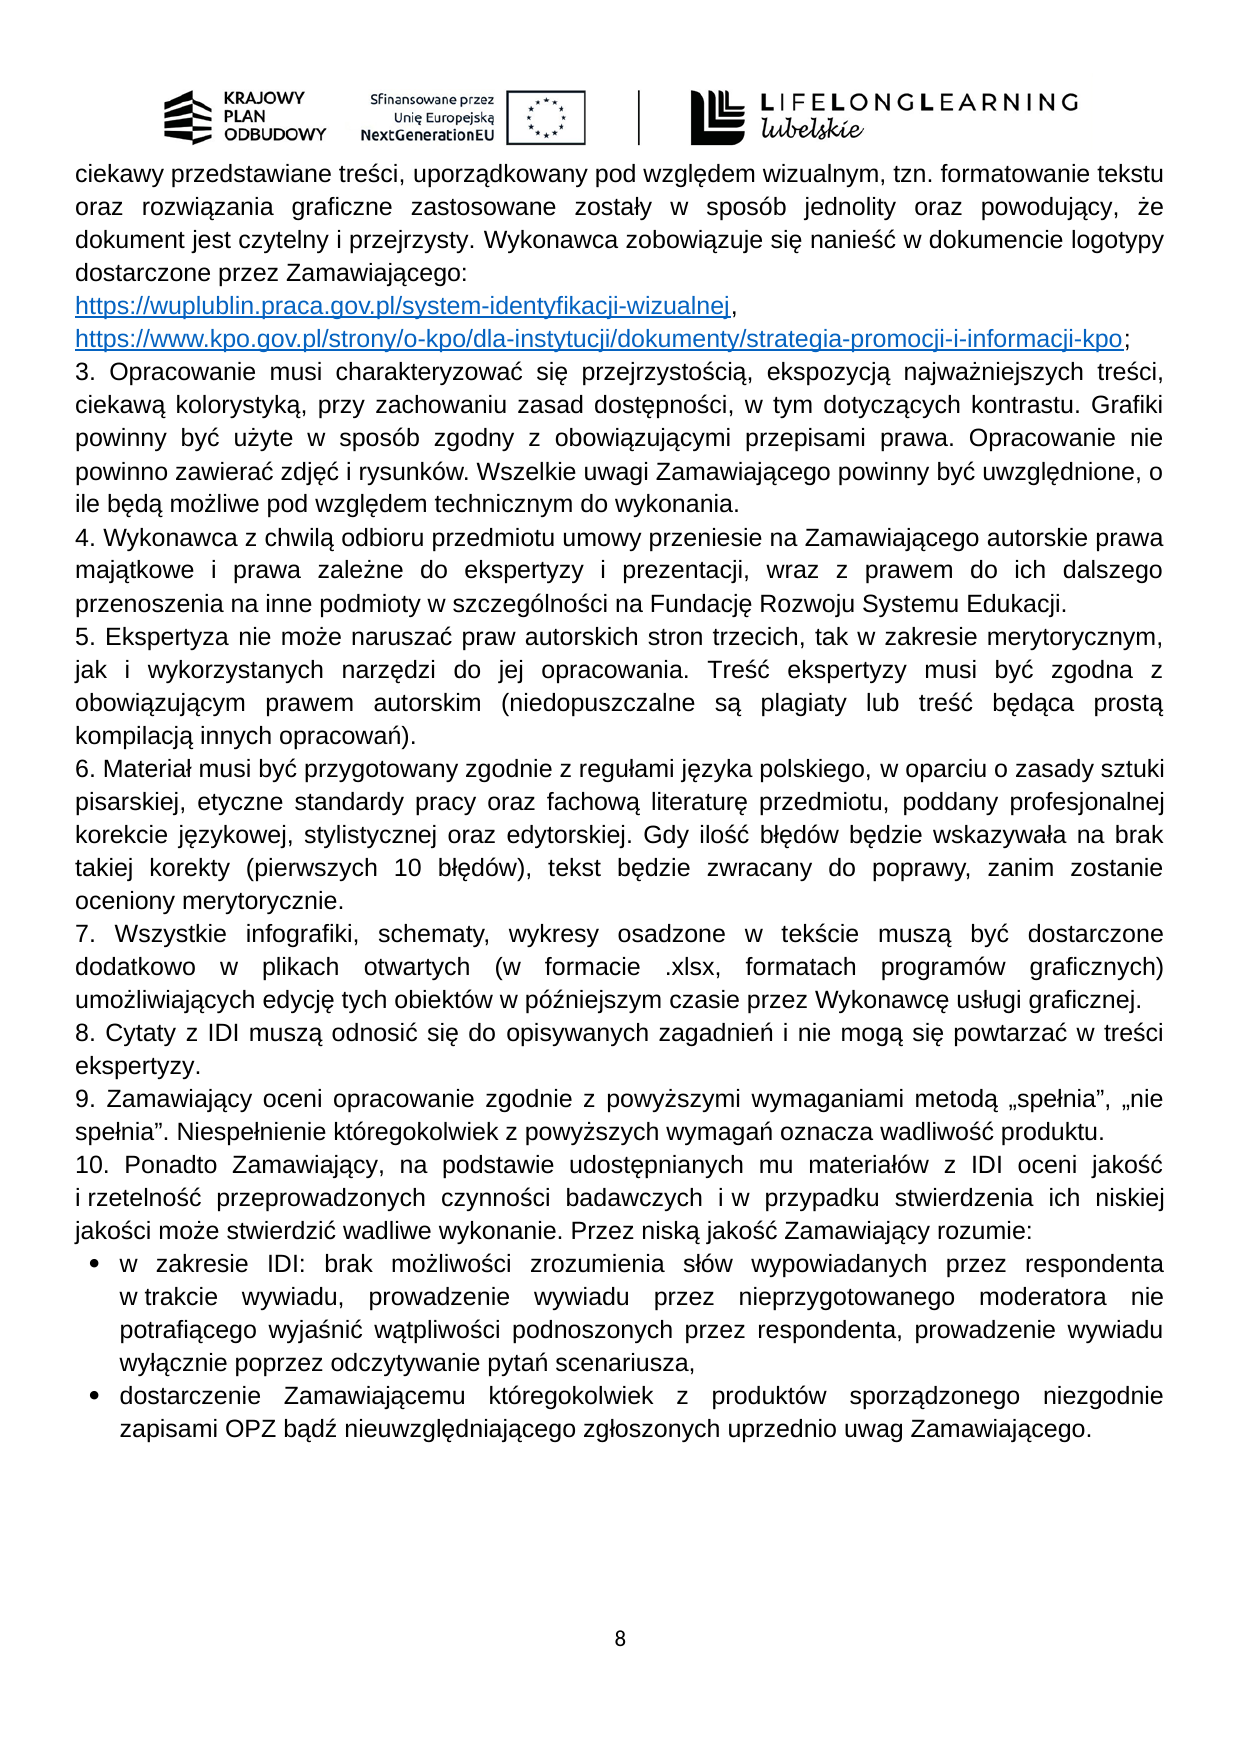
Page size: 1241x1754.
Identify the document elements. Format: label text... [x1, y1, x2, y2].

picture [147, 73, 1093, 160]
text https://www.kpo.gov.pl/strony/o-kpo/dla-instytucji/dokumenty/strategia-promocji-i-informacji-kpo; [75, 324, 1165, 353]
text 10. Ponadto Zamawiający, na podstawie udostępnianych mu materiałów z IDI oceni jakość i rzetelność przeprowadzonych czynności badawczych i w przypadku stwierdzenia ich niskiej jakości może stwierdzić wadliwe wykonanie. Przez niską jakość Zamawiający rozumie: [75, 1150, 1165, 1245]
text 9. Zamawiający oceni opracowanie zgodnie z powyższymi wymaganiami metodą „spełnia”, „nie spełnia”. Niespełnienie któregokolwiek z powyższych wymagań oznacza wadliwość produktu. [75, 1084, 1165, 1146]
list dostarczenie Zamawiającemu któregokolwiek z produktów sporządzonego niezgodnie zapisami OPZ bądź nieuwzględniającego zgłoszonych uprzednio uwag Zamawiającego. [90, 1381, 1165, 1443]
text https://wuplublin.praca.gov.pl/system-identyfikacji-wizualnej, [75, 291, 1165, 320]
text 4. Wykonawca z chwilą odbioru przedmiotu umowy przeniesie na Zamawiającego autorskie prawa majątkowe i prawa zależne do ekspertyzy i prezentacji, wraz z prawem do ich dalszego przenoszenia na inne podmioty w szczególności na Fundację Rozwoju Systemu Edukacji. [75, 522, 1165, 617]
text 5. Ekspertyza nie może naruszać praw autorskich stron trzecich, tak w zakresie merytorycznym, jak i wykorzystanych narzędzi do jej opracowania. Treść ekspertyzy musi być zgodna z obowiązującym prawem autorskim (niedopuszczalne są plagiaty lub treść będąca prostą kompilacją innych opracowań). [75, 622, 1165, 749]
text 7. Wszystkie infografiki, schematy, wykresy osadzone w tekście muszą być dostarczone dodatkowo w plikach otwartych (w formacie .xlsx, formatach programów graficznych) umożliwiających edycję tych obiektów w późniejszym czasie przez Wykonawcę usługi graficznej. [75, 919, 1165, 1013]
text 6. Materiał musi być przygotowany zgodnie z regułami języka polskiego, w oparciu o zasady sztuki pisarskiej, etyczne standardy pracy oraz fachową literaturę przedmiotu, poddany profesjonalnej korekcie językowej, stylistycznej oraz edytorskiej. Gdy ilość błędów będzie wskazywała na brak takiej korekty (pierwszych 10 błędów), tekst będzie zwracany do poprawy, zanim zostanie oceniony merytorycznie. [75, 754, 1165, 914]
list w zakresie IDI: brak możliwości zrozumienia słów wypowiadanych przez respondenta w trakcie wywiadu, prowadzenie wywiadu przez nieprzygotowanego moderatora nie potrafiącego wyjaśnić wątpliwości podnoszonych przez respondenta, prowadzenie wywiadu wyłącznie poprzez odczytywanie pytań scenariusza, [90, 1249, 1165, 1377]
text 8. Cytaty z IDI muszą odnosić się do opisywanych zagadnień i nie mogą się powtarzać w treści ekspertyzy. [75, 1018, 1165, 1079]
text 3. Opracowanie musi charakteryzować się przejrzystością, ekspozycją najważniejszych treści, ciekawą kolorystyką, przy zachowaniu zasad dostępności, w tym dotyczących kontrastu. Grafiki powinny być użyte w sposób zgodny z obowiązującymi przepisami prawa. Opracowanie nie powinno zawierać zdjęć i rysunków. Wszelkie uwagi Zamawiającego powinny być uwzględnione, o ile będą możliwe pod względem technicznym do wykonania. [75, 357, 1165, 518]
